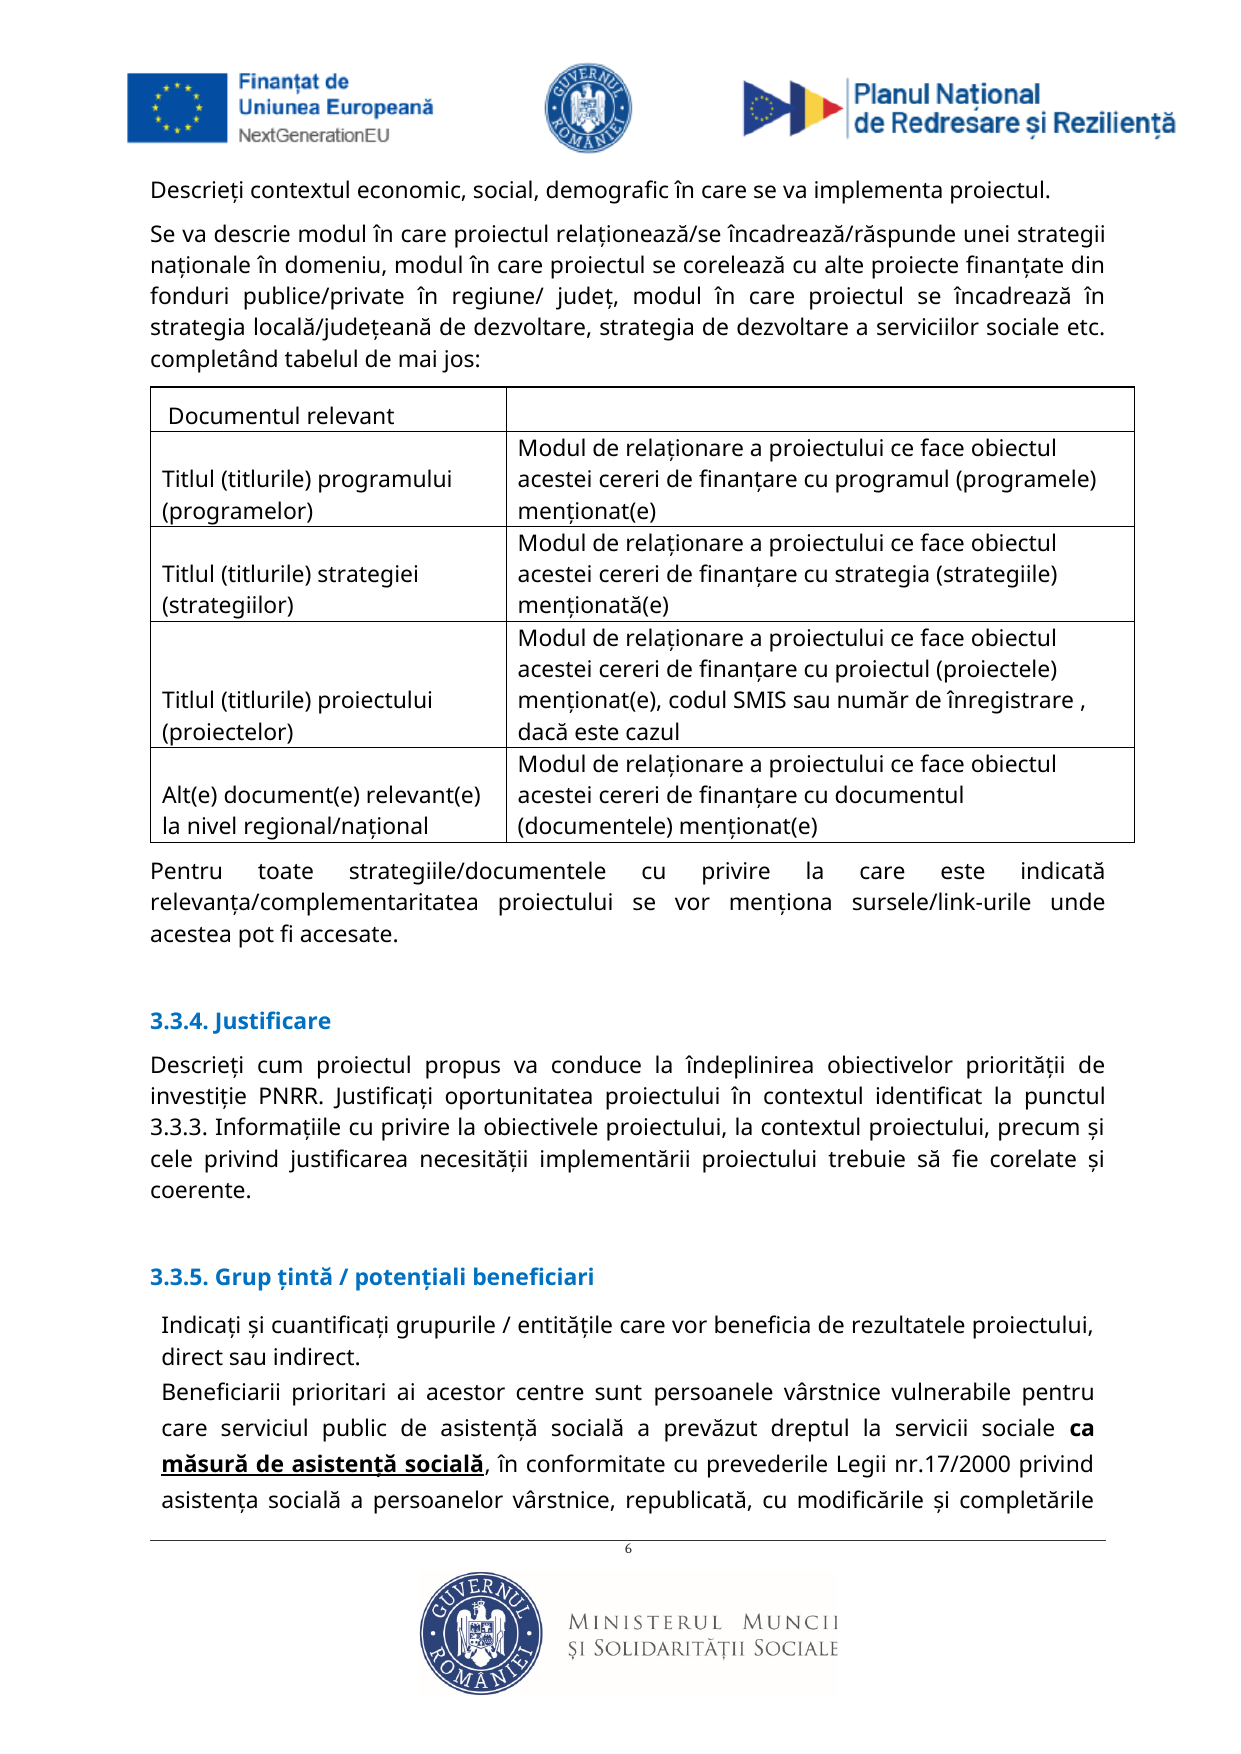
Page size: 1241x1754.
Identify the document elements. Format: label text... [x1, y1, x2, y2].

table_cell Alt(e) document(e) relevant(e) la nivel regional/naţional [151, 748, 506, 842]
table_cell Modul de relaţionare a proiectului ce face obiectul acestei cereri de finanţare cu documentul (documentele) menţionat(e) [507, 748, 1134, 842]
table_cell Titlul (titlurile) proiectului (proiectelor) [151, 622, 506, 747]
table_header Documentul relevant [151, 388, 506, 431]
table_cell Modul de relaţionare a proiectului ce face obiectul acestei cereri de finanţare cu programul (programele) menţionat(e) [507, 432, 1134, 526]
text Descrieţi cum proiectul propus va conduce la îndeplinirea obiectivelor priorității de investiție PNRR. Justificaţi oportunitatea proiectului în contextul identificat la punctul 3.3.3. Informațiile cu privire la obiectivele proiectului, la contextul proiectului, precum și cele privind justificarea necesității implementării proiectului trebuie să fie corelate și coerente. [150, 1049, 1106, 1205]
text 3.3.4. Justificare [150, 1005, 1106, 1036]
table_cell Modul de relaţionare a proiectului ce face obiectul acestei cereri de finanţare cu strategia (strategiile) menţionată(e) [507, 527, 1134, 621]
table_cell Titlul (titlurile) programului (programelor) [151, 432, 506, 526]
text 3.3.5. Grup țintă / potențiali beneficiari [150, 1261, 1106, 1293]
text Descrieţi contextul economic, social, demografic în care se va implementa proiectul. [150, 127, 1106, 205]
text Pentru toate strategiile/documentele cu privire la care este indicată relevanţa/complementaritatea proiectului se vor menţiona sursele/link-urile unde acestea pot fi accesate. [150, 855, 1106, 949]
table_cell Modul de relaţionare a proiectului ce face obiectul acestei cereri de finanţare cu proiectul (proiectele) menţionat(e), codul SMIS sau număr de înregistrare , dacă este cazul [507, 622, 1134, 747]
table_header [507, 388, 1134, 431]
picture [74, 43, 1182, 174]
text Se va descrie modul în care proiectul relaţionează/se încadrează/răspunde unei strategii naţionale în domeniu, modul în care proiectul se corelează cu alte proiecte finanţate din fonduri publice/private în regiune/ judeţ, modul în care proiectul se încadrează în strategia locală/județeană de dezvoltare, strategia de dezvoltare a serviciilor sociale etc. completând tabelul de mai jos: [150, 218, 1106, 374]
picture [418, 1570, 838, 1696]
table_cell Titlul (titlurile) strategiei (strategiilor) [151, 527, 506, 621]
